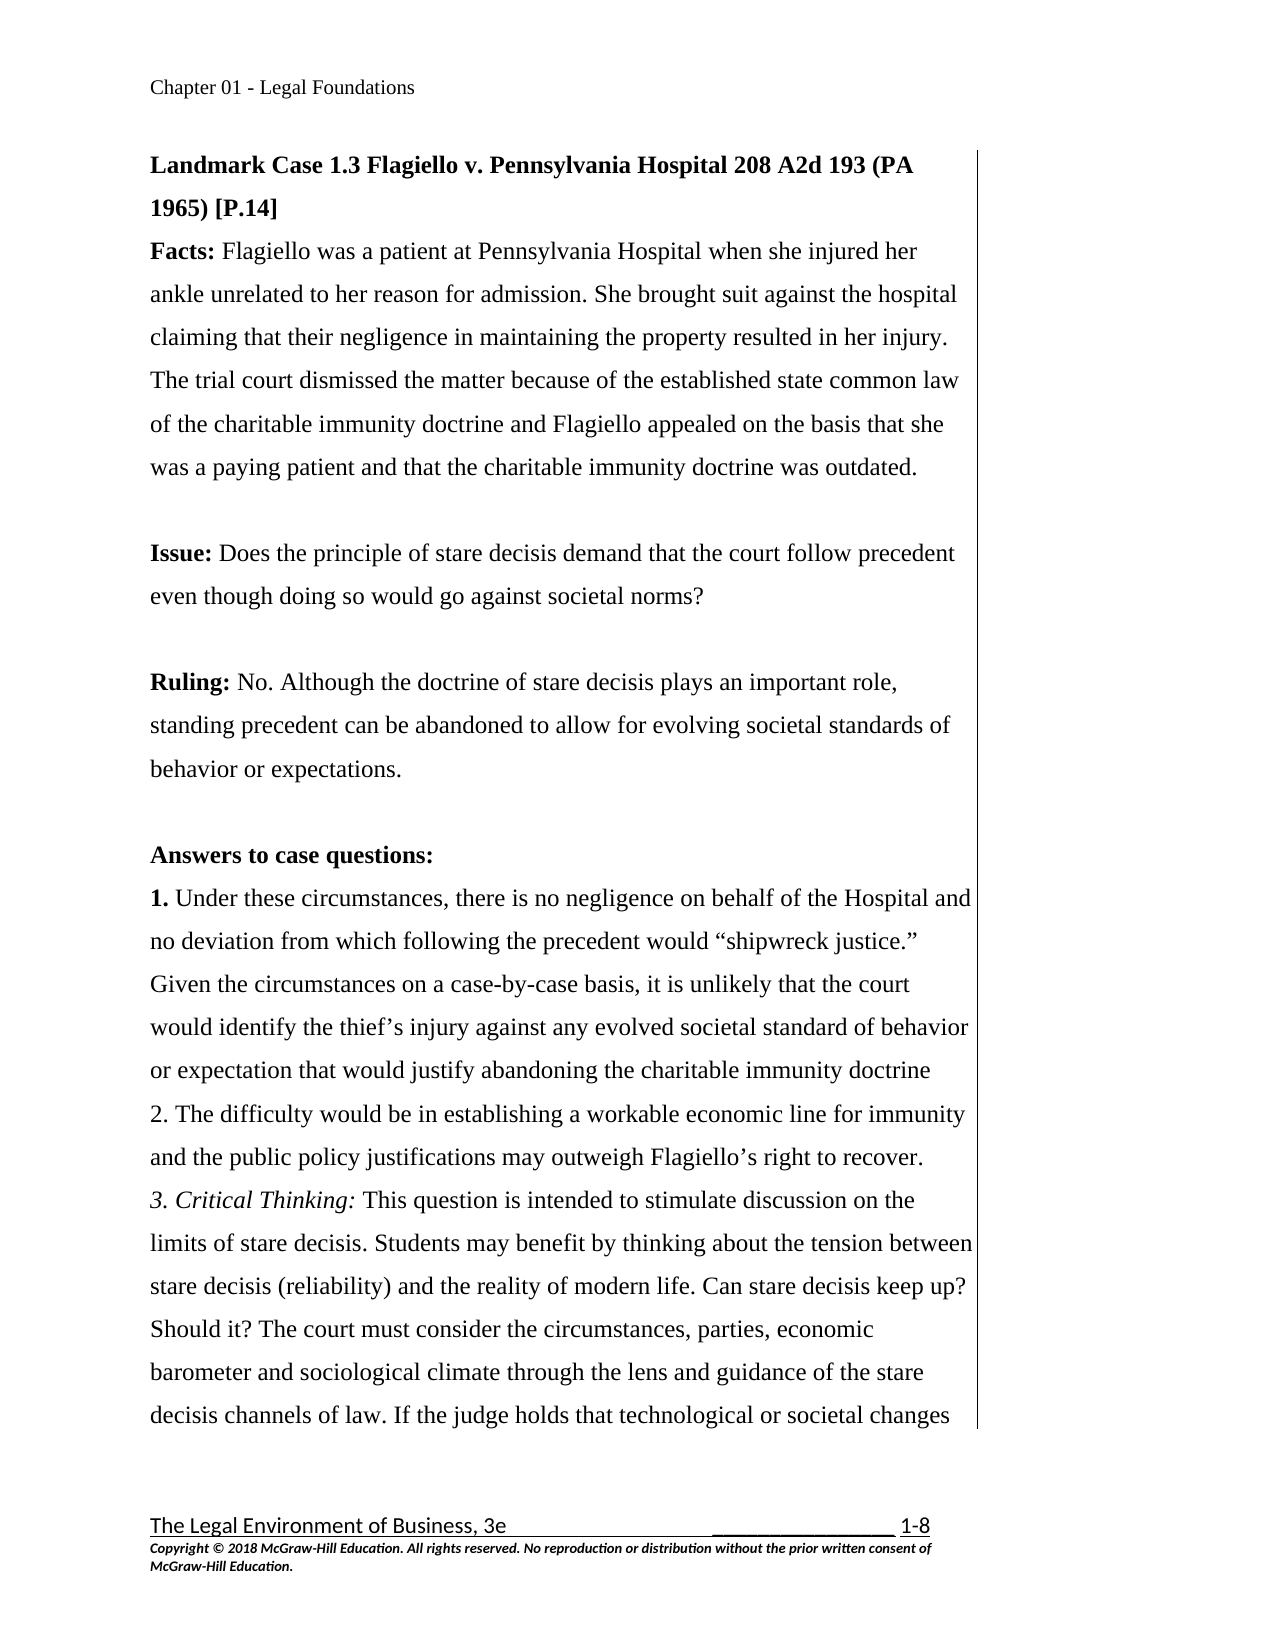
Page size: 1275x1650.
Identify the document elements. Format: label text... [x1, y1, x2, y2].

text Ruling: No. Although the doctrine of stare decisis plays an important role, standing precedent can be abandoned to allow for evolving societal standards of behavior or expectations. [150, 667, 977, 782]
text 2. The difficulty would be in establishing a workable economic line for immunity and the public policy justifications may outweigh Flagiello’s right to recover. [150, 1099, 977, 1171]
text Answers to case questions: [150, 840, 977, 869]
text Facts: Flagiello was a patient at when she injured her ankle unrelated to her reason for admission. She brought suit against the hospital claiming that their negligence in maintaining the property resulted in her injury. The trial court dismissed the matter because of the established state common law of the charitable immunity doctrine and Flagiello appealed on the basis that she was a paying patient and that the charitable immunity doctrine was outdated. [150, 236, 977, 481]
text Landmark Case 1.3 Flagiello v. 208 A2d 193 (PA 1965) [P.14] [150, 150, 975, 222]
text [150, 1185, 977, 1429]
text Issue: Does the principle of stare decisis demand that the court follow precedent even though doing so would go against societal norms? [150, 538, 977, 610]
text 1. Under these circumstances, there is no negligence on behalf of the Hospital and no deviation from which following the precedent would “shipwreck justice.” Given the circumstances on a case-by-case basis, it is unlikely that the court would identify the thief’s injury against any evolved societal standard of behavior or expectation that would justify abandoning the charitable immunity doctrine [150, 883, 977, 1084]
